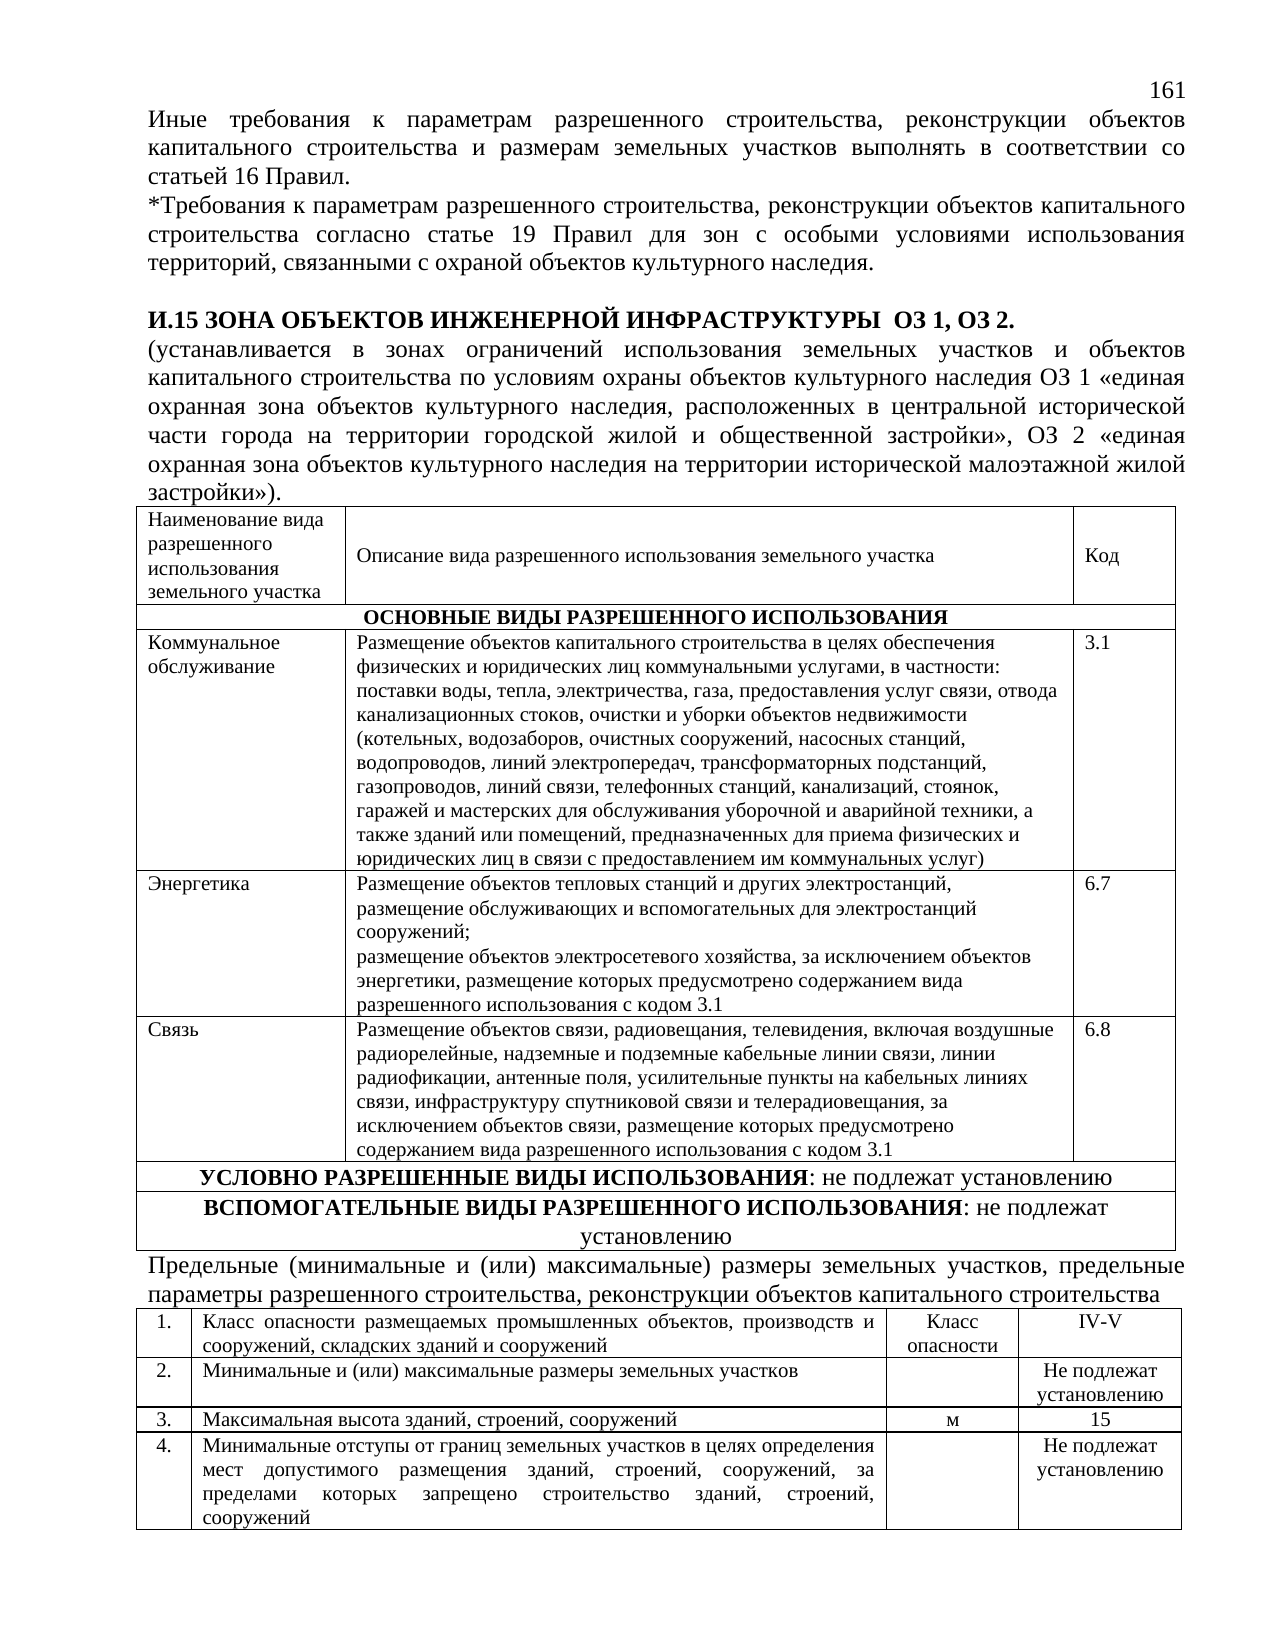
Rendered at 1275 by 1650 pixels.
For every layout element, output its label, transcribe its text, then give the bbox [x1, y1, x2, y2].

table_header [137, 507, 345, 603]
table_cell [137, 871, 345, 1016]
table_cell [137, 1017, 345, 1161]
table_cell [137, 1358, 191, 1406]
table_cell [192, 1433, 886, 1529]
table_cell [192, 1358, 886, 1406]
text (устанавливается в зонах ограничений использования земельных участков и объектов капитального строительства по условиям охраны объектов культурного наследия ОЗ 1 «единая охранная зона объектов культурного наследия, расположенных в центральной исторической части города на территории городской жилой и общественной застройки», ОЗ 2 «единая охранная зона объектов культурного наследия на территории исторической малоэтажной жилой застройки»). [148, 334, 1186, 506]
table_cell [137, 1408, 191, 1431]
text Предельные (минимальные и (или) максимальные) размеры земельных участков, предельные параметры разрешенного строительства, реконструкции объектов капитального строительства [148, 1251, 1186, 1308]
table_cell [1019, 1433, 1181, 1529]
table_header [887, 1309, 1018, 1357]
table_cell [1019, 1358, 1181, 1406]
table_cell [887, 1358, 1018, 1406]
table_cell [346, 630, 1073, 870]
text *Требования к параметрам разрешенного строительства, реконструкции объектов капитального строительства согласно статье 19 Правил для зон с особыми условиями использования территорий, связанными с охраной объектов культурного наследия. [148, 190, 1186, 276]
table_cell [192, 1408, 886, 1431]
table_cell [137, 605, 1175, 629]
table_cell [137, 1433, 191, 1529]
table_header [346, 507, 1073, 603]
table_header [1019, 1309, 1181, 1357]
text И.15 ЗОНА ОБЪЕКТОВ ИНЖЕНЕРНОЙ ИНФРАСТРУКТУРЫ ОЗ 1, ОЗ 2. [148, 305, 1186, 334]
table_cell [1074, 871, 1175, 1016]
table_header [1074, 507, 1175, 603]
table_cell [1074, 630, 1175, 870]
text Иные требования к параметрам разрешенного строительства, реконструкции объектов капитального строительства и размерам земельных участков выполнять в соответствии со статьей 16 Правил. [148, 104, 1186, 190]
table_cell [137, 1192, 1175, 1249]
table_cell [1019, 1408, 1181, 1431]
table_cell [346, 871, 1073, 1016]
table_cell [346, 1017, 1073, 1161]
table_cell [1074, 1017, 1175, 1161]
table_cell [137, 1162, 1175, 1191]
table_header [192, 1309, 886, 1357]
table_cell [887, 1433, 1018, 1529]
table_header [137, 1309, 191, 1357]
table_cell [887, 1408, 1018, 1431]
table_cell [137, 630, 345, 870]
